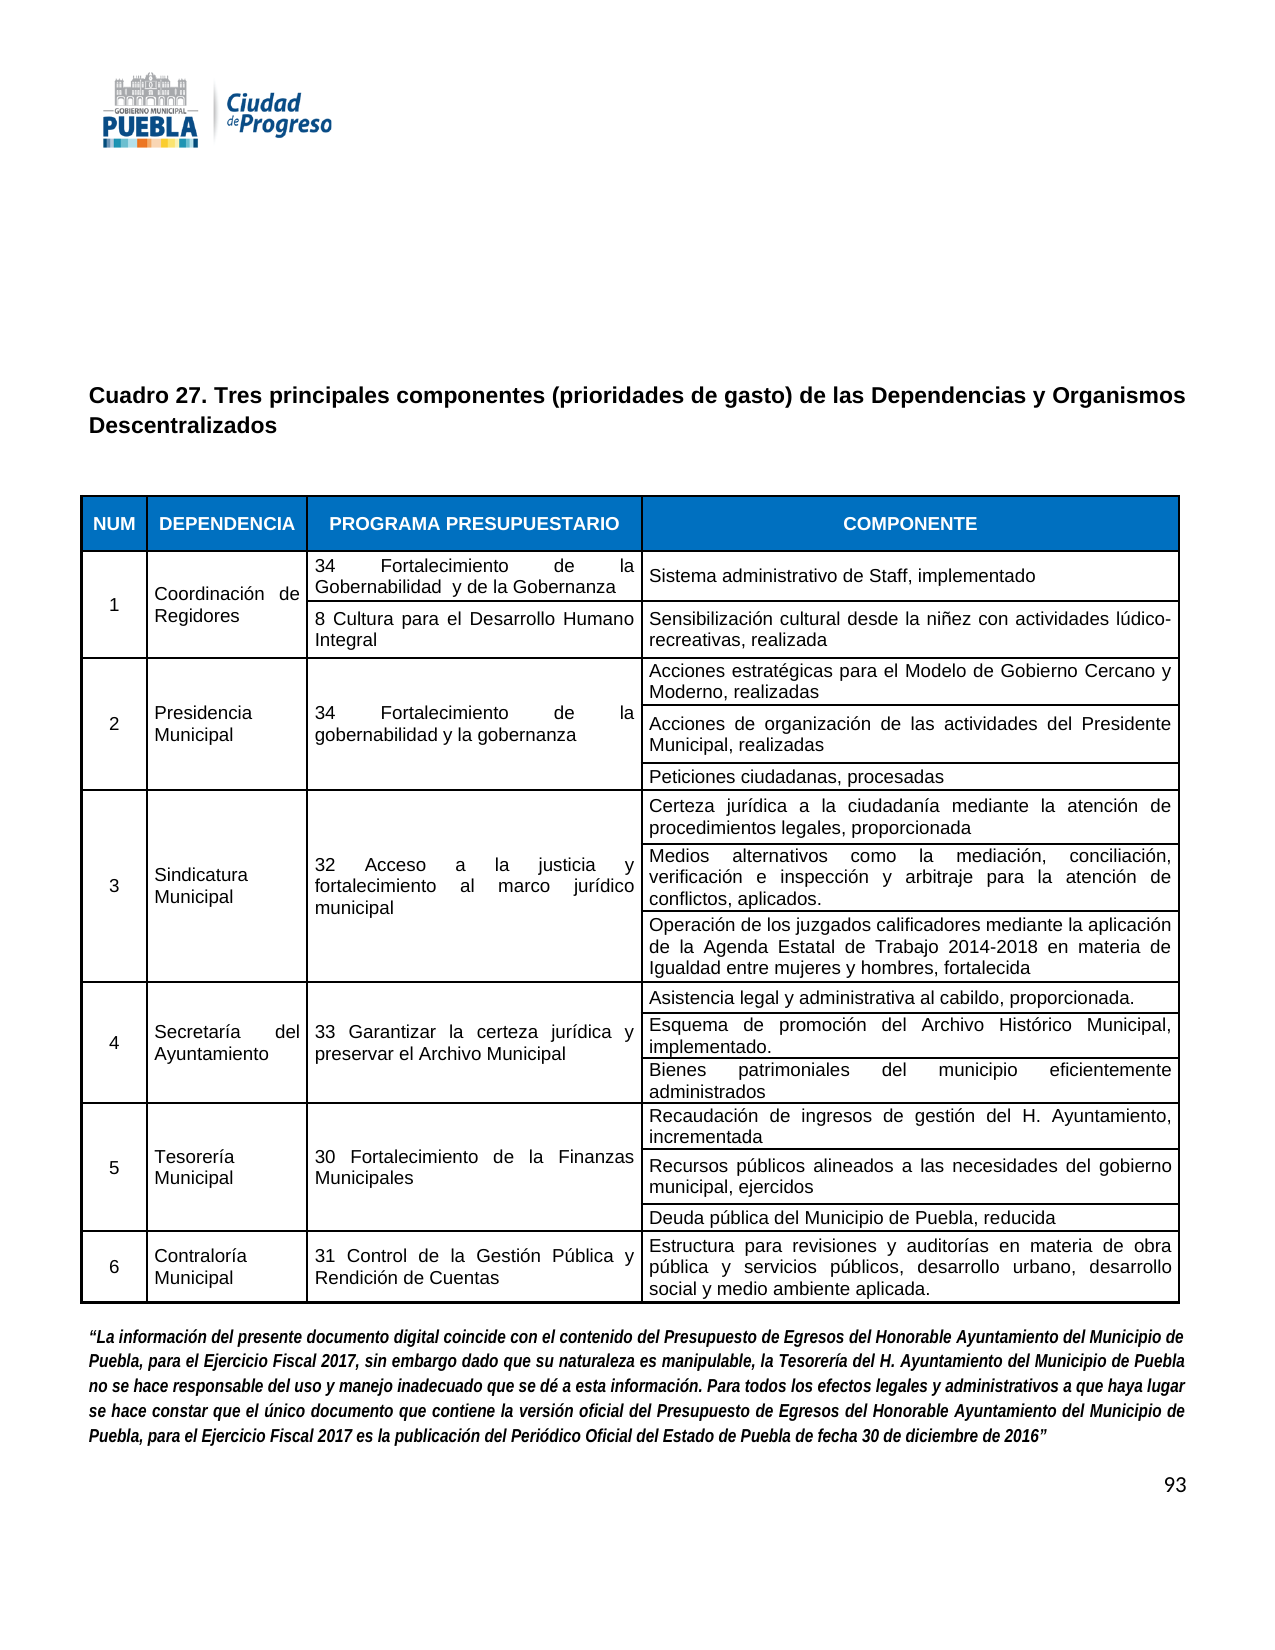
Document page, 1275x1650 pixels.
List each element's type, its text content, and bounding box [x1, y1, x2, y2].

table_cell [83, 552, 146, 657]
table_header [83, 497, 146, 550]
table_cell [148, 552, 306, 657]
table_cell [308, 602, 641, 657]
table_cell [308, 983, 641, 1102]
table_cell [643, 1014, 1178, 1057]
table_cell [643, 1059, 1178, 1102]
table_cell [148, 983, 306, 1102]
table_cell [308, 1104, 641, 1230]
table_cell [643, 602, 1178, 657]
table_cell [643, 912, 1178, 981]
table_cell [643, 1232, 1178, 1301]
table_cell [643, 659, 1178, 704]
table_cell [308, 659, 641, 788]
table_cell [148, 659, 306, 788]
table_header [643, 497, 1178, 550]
picture [103, 72, 332, 151]
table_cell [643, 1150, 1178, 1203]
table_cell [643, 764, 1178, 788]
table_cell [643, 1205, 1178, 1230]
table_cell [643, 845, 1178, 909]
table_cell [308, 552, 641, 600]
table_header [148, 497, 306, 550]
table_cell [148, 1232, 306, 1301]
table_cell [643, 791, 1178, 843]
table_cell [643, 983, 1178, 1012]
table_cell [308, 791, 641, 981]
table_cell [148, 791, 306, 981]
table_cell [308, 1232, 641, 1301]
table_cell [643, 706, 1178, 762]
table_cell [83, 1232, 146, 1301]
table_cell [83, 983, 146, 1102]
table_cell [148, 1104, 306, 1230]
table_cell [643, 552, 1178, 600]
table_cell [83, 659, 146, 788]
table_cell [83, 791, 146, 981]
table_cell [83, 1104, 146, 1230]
text Cuadro 27. Tres principales componentes (prioridades de gasto) de las Dependencias y Organismos Descentralizados [89, 382, 1186, 439]
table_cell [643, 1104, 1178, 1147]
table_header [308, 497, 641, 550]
